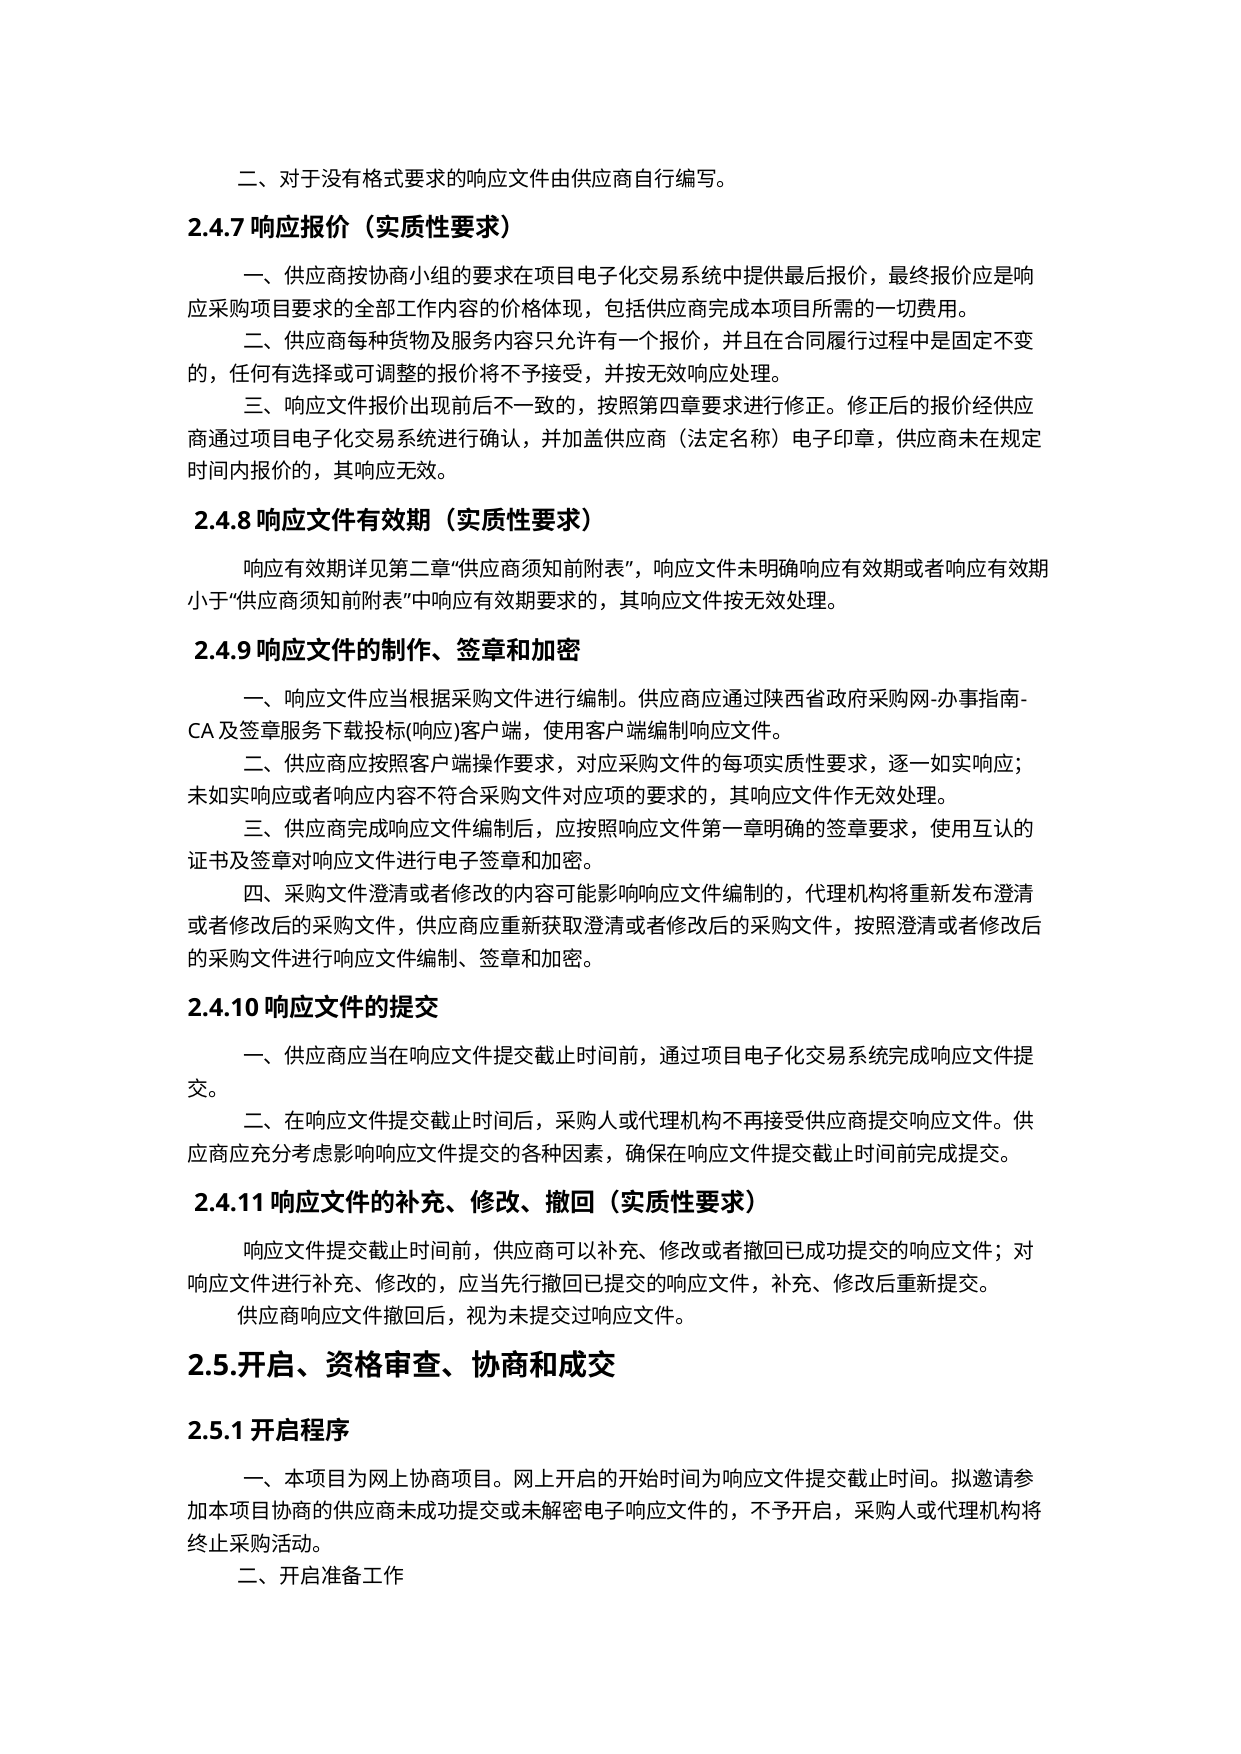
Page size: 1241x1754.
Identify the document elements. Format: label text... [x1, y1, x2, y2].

text 二、开启准备工作 [187, 1559, 1053, 1592]
text 二、对于没有格式要求的响应文件由供应商自行编写。 [187, 162, 1053, 194]
text 三、响应文件报价出现前后不一致的，按照第四章要求进行修正。修正后的报价经供应商通过项目电子化交易系统进行确认，并加盖供应商（法定名称）电子印章，供应商未在规定时间内报价的，其响应无效。 [187, 389, 1053, 487]
text 二、供应商每种货物及服务内容只允许有一个报价，并且在合同履行过程中是固定不变的，任何有选择或可调整的报价将不予接受，并按无效响应处理。 [187, 324, 1053, 389]
text 供应商响应文件撤回后，视为未提交过响应文件。 [187, 1299, 1053, 1332]
text 一、供应商按协商小组的要求在项目电子化交易系统中提供最后报价，最终报价应是响应采购项目要求的全部工作内容的价格体现，包括供应商完成本项目所需的一切费用。 [187, 259, 1053, 324]
text 响应有效期详见第二章“供应商须知前附表”，响应文件未明确响应有效期或者响应有效期小于“供应商须知前附表”中响应有效期要求的，其响应文件按无效处理。 [187, 552, 1053, 617]
text 二、在响应文件提交截止时间后，采购人或代理机构不再接受供应商提交响应文件。供应商应充分考虑影响响应文件提交的各种因素，确保在响应文件提交截止时间前完成提交。 [187, 1104, 1053, 1169]
text 四、采购文件澄清或者修改的内容可能影响响应文件编制的，代理机构将重新发布澄清或者修改后的采购文件，供应商应重新获取澄清或者修改后的采购文件，按照澄清或者修改后的采购文件进行响应文件编制、签章和加密。 [187, 877, 1053, 974]
text 2.5.1开启程序 [187, 1397, 1053, 1462]
text 2.4.9响应文件的制作、签章和加密 [187, 617, 1053, 682]
text 2.4.8响应文件有效期（实质性要求） [187, 487, 1053, 552]
text 2.4.11响应文件的补充、修改、撤回（实质性要求） [187, 1169, 1053, 1234]
text 2.4.10响应文件的提交 [187, 974, 1053, 1039]
text 一、供应商应当在响应文件提交截止时间前，通过项目电子化交易系统完成响应文件提交。 [187, 1039, 1053, 1104]
text 2.4.7响应报价（实质性要求） [187, 194, 1053, 259]
text 响应文件提交截止时间前，供应商可以补充、修改或者撤回已成功提交的响应文件；对响应文件进行补充、修改的，应当先行撤回已提交的响应文件，补充、修改后重新提交。 [187, 1234, 1053, 1299]
text 二、供应商应按照客户端操作要求，对应采购文件的每项实质性要求，逐一如实响应；未如实响应或者响应内容不符合采购文件对应项的要求的，其响应文件作无效处理。 [187, 747, 1053, 812]
text 三、供应商完成响应文件编制后，应按照响应文件第一章明确的签章要求，使用互认的证书及签章对响应文件进行电子签章和加密。 [187, 812, 1053, 877]
text 一、响应文件应当根据采购文件进行编制。供应商应通过陕西省政府采购网-办事指南-CA及签章服务下载投标(响应)客户端，使用客户端编制响应文件。 [187, 682, 1053, 747]
text 一、本项目为网上协商项目。网上开启的开始时间为响应文件提交截止时间。拟邀请参加本项目协商的供应商未成功提交或未解密电子响应文件的，不予开启，采购人或代理机构将终止采购活动。 [187, 1462, 1053, 1559]
text 2.5.开启、资格审查、协商和成交 [187, 1332, 1053, 1397]
